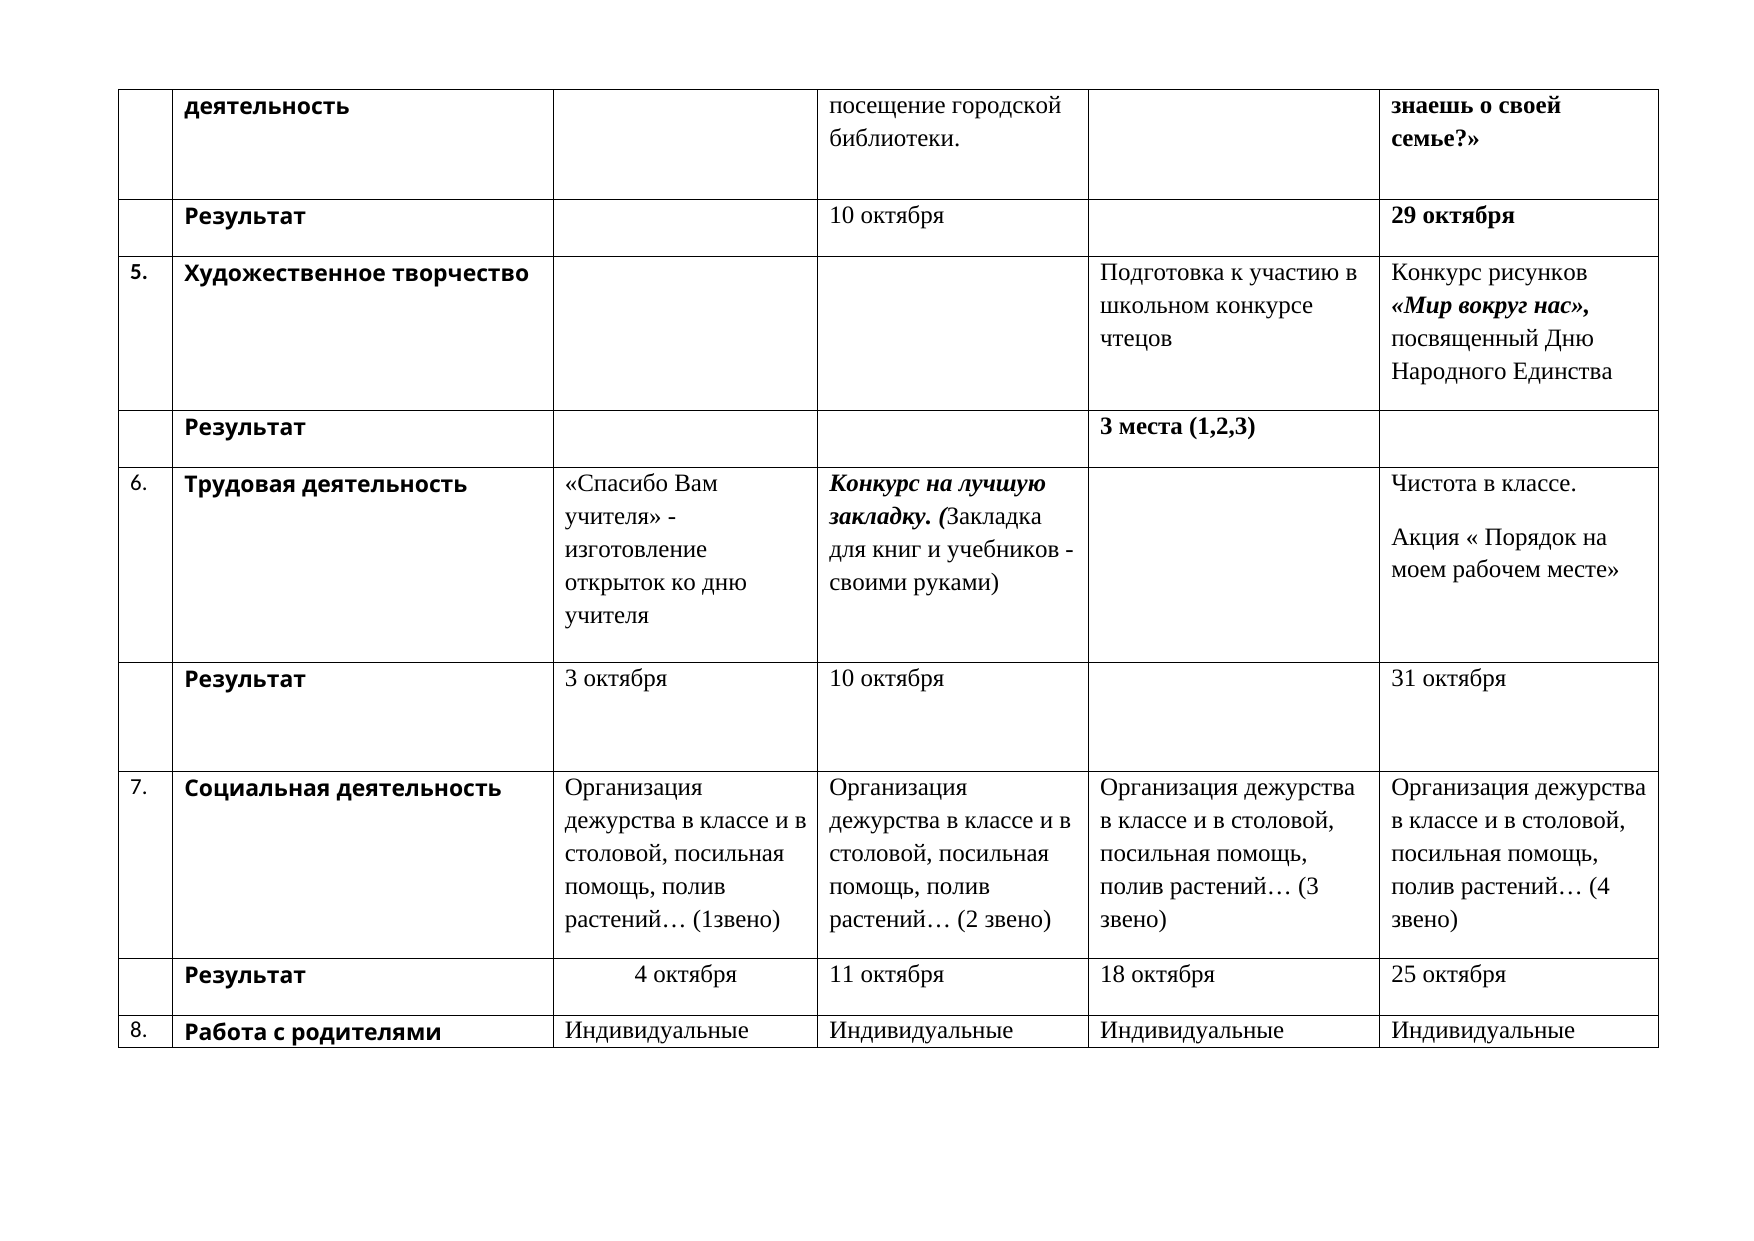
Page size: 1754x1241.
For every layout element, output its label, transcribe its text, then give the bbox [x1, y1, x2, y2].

table_cell [818, 257, 1088, 410]
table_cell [554, 1016, 817, 1047]
table_cell [554, 411, 817, 467]
table_cell Организация дежурства в классе и в столовой, посильная помощь, полив растений… (3 звено) [1089, 772, 1379, 958]
table_cell Чистота в классе. Акция « Порядок на моем рабочем месте» [1380, 468, 1658, 662]
table_cell [1089, 663, 1379, 771]
table_cell [1089, 468, 1379, 662]
table_cell [818, 411, 1088, 467]
table_cell [1089, 200, 1379, 256]
table_cell [119, 200, 172, 256]
table_cell 18 октября [1089, 959, 1379, 1014]
table_cell Организация дежурства в классе и в столовой, посильная помощь, полив растений… (4 звено) [1380, 772, 1658, 958]
table_cell 8. [119, 1016, 172, 1047]
table_cell Результат [173, 411, 553, 467]
table_cell 11 октября [818, 959, 1088, 1014]
table_cell 6. [119, 468, 172, 662]
table_cell 7. [119, 772, 172, 958]
table_cell «Спасибо Вам учителя» - изготовление открыток ко дню учителя [554, 468, 817, 662]
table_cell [818, 1016, 1088, 1047]
table_cell [554, 257, 817, 410]
table_cell 29 октября [1380, 200, 1658, 256]
table_cell Конкурс рисунков «Мир вокруг нас», посвященный Дню Народного Единства [1380, 257, 1658, 410]
table_cell [119, 411, 172, 467]
table_cell [119, 663, 172, 771]
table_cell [1380, 90, 1658, 199]
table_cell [1089, 1016, 1379, 1047]
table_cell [818, 90, 1088, 199]
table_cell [1380, 1016, 1658, 1047]
table_cell 10 октября [818, 200, 1088, 256]
table_cell 25 октября [1380, 959, 1658, 1014]
table_cell Социальная деятельность [173, 772, 553, 958]
table_cell [119, 257, 172, 410]
table_cell [554, 200, 817, 256]
table_cell Работа с родителями [173, 1016, 553, 1047]
table_cell 31 октября [1380, 663, 1658, 771]
table_cell Организация дежурства в классе и в столовой, посильная помощь, полив растений… (1звено) [554, 772, 817, 958]
table_cell [554, 90, 817, 199]
table_cell [1089, 90, 1379, 199]
table_cell Результат [173, 200, 553, 256]
table_cell Подготовка к участию в школьном конкурсе чтецов [1089, 257, 1379, 410]
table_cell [173, 90, 553, 199]
table_cell 4 октября [554, 959, 817, 1014]
table_cell [119, 90, 172, 199]
table_cell Конкурс на лучшую закладку. (Закладка для книг и учебников - своими руками) [818, 468, 1088, 662]
table_cell Результат [173, 959, 553, 1014]
table_cell 3 октября [554, 663, 817, 771]
table_cell Художественное творчество [173, 257, 553, 410]
table_cell 10 октября [818, 663, 1088, 771]
table_cell Трудовая деятельность [173, 468, 553, 662]
table_cell Организация дежурства в классе и в столовой, посильная помощь, полив растений… (2 звено) [818, 772, 1088, 958]
table_cell 3 места (1,2,3) [1089, 411, 1379, 467]
table_cell [1380, 411, 1658, 467]
table_cell [119, 959, 172, 1014]
table_cell Результат [173, 663, 553, 771]
